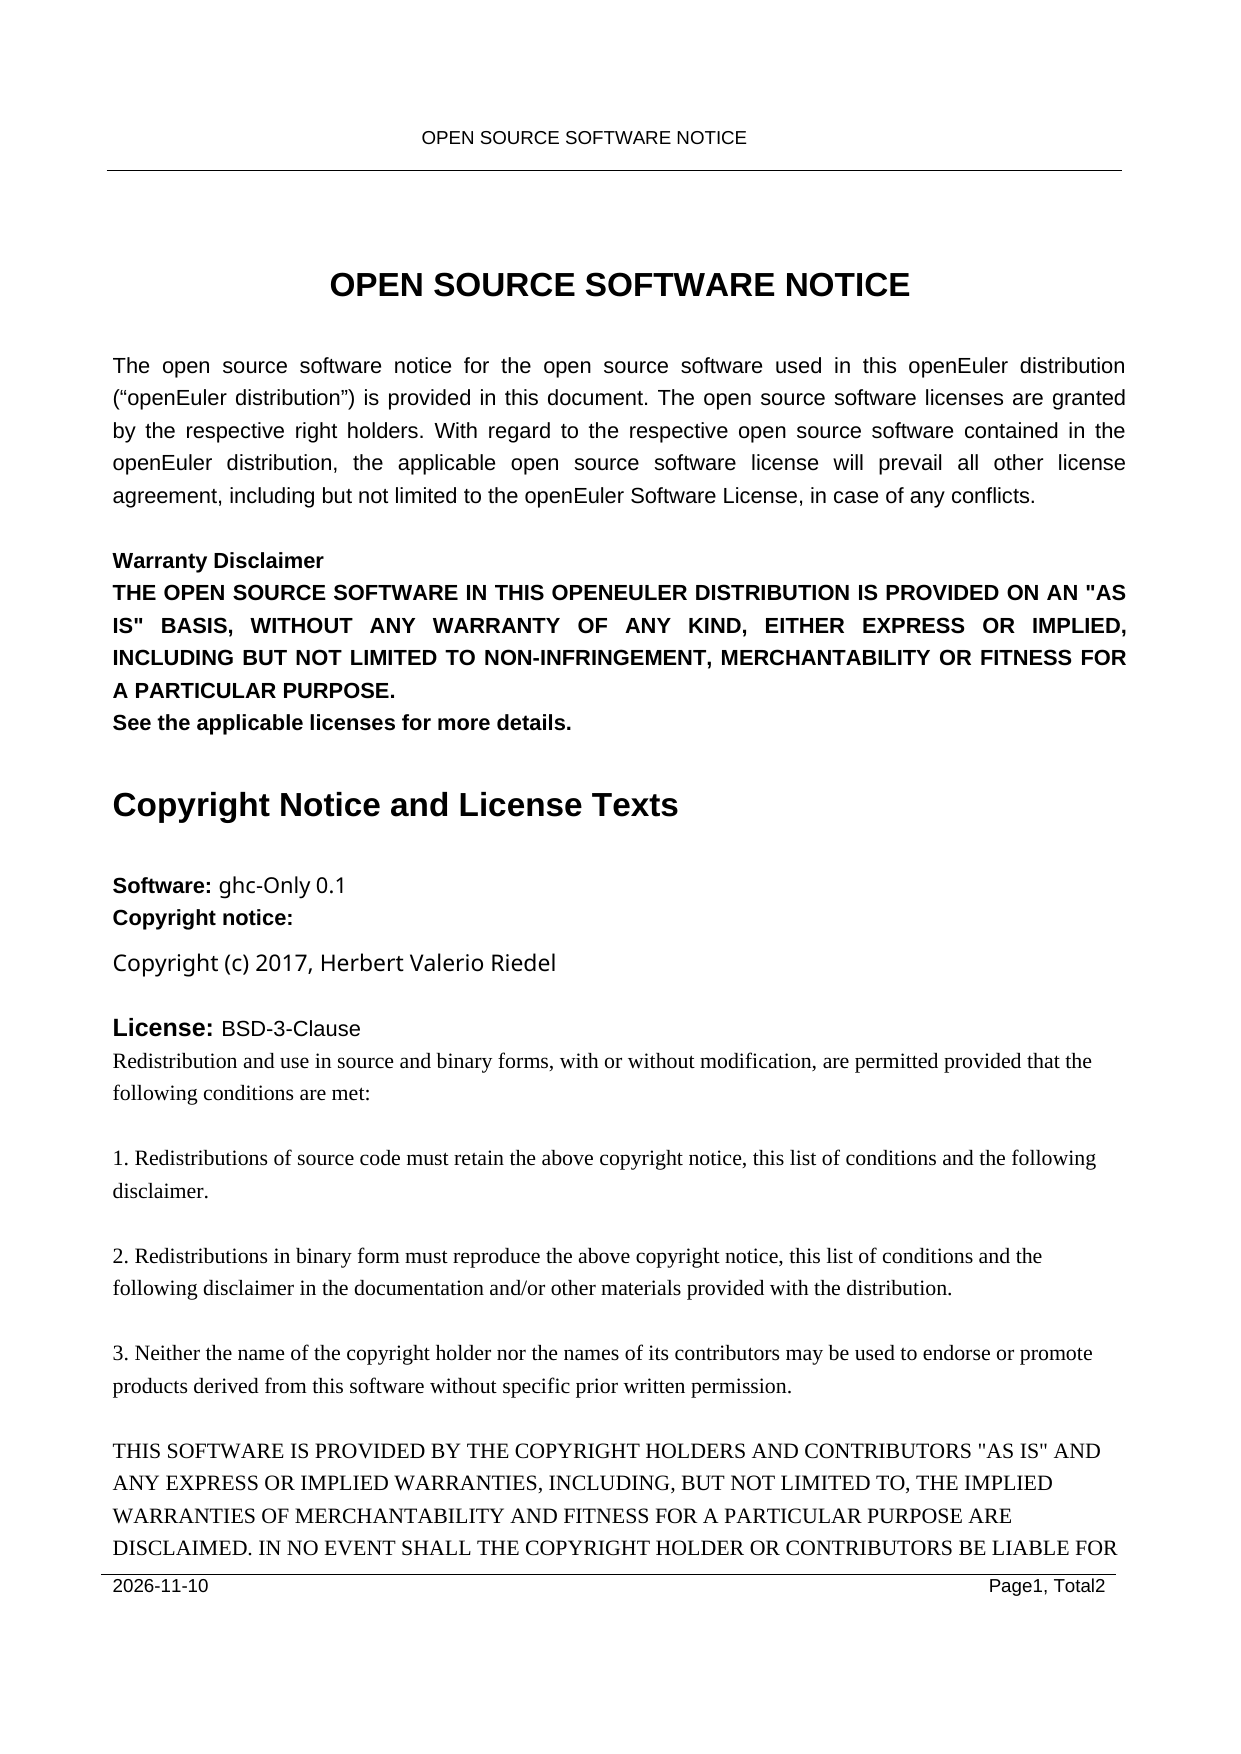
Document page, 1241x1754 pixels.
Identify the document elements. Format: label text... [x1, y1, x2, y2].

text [112, 1044, 1128, 1564]
text OPEN SOURCE SOFTWARE NOTICE [112, 251, 1128, 316]
text The open source software notice for the open source software used in this openEuler distribution (“openEuler distribution”) is provided in this document. The open source software licenses are granted by the respective right holders. With regard to the respective open source software contained in the openEuler distribution, the applicable open source software license will prevail all other license agreement, including but not limited to the openEuler Software License, in case of any conflicts. [112, 349, 1128, 511]
text Copyright notice: [112, 901, 1128, 934]
text License: BSD-3-Clause [112, 1012, 1128, 1044]
text Copyright Notice and License Texts [112, 771, 1128, 836]
text Copyright (c) 2017, Herbert Valerio Riedel [112, 947, 1128, 1012]
title Software: ghc-Only 0.1 [112, 869, 1128, 901]
text THE OPEN SOURCE SOFTWARE IN THIS OPENEULER DISTRIBUTION IS PROVIDED ON AN "AS IS" BASIS, WITHOUT ANY WARRANTY OF ANY KIND, EITHER EXPRESS OR IMPLIED, INCLUDING BUT NOT LIMITED TO NON-INFRINGEMENT, MERCHANTABILITY OR FITNESS FOR A PARTICULAR PURPOSE. See the applicable licenses for more details. [112, 576, 1128, 739]
text Warranty Disclaimer [112, 544, 1128, 576]
